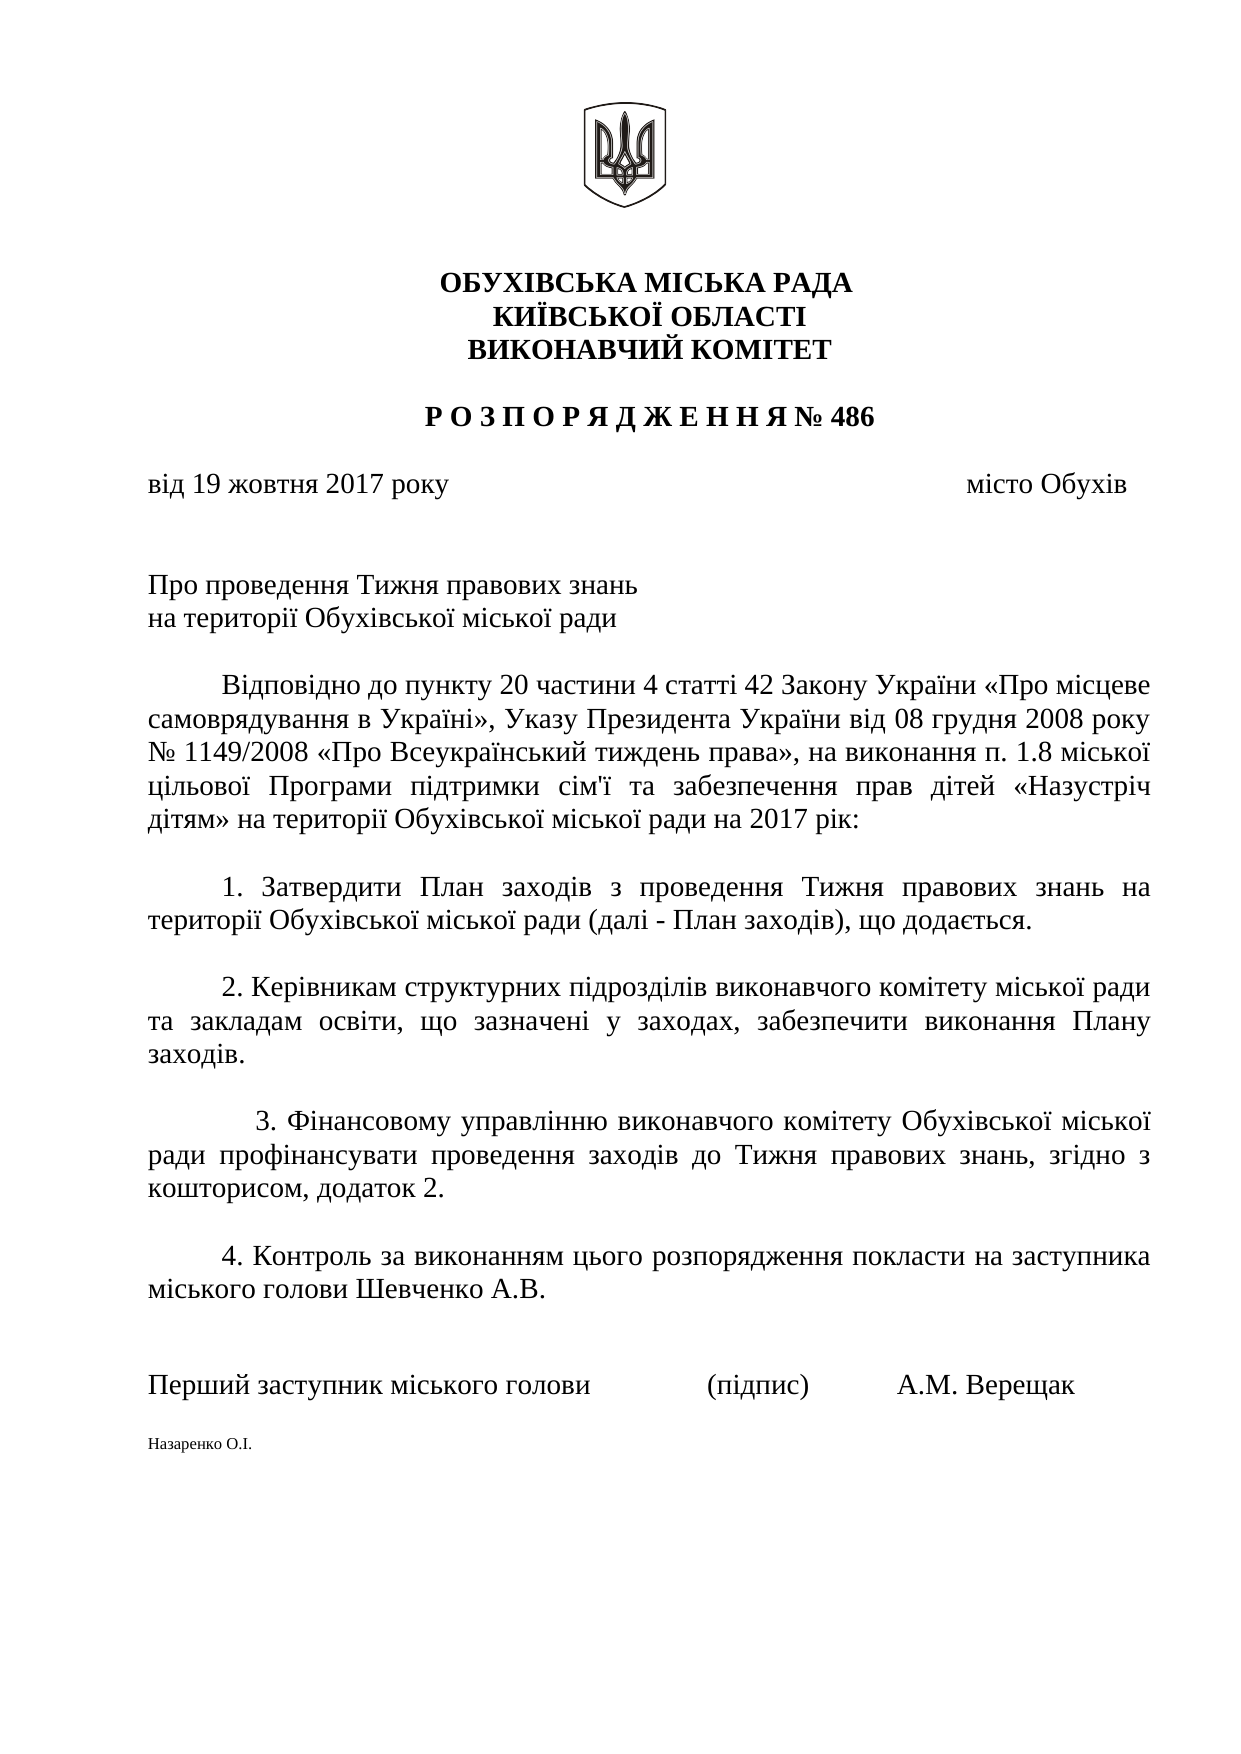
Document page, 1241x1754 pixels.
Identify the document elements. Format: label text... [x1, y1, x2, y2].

text Назаренко О.І. [148, 1434, 1152, 1453]
text ОБУХІВСЬКА МІСЬКА РАДА [148, 265, 1152, 299]
text 4. Контроль за виконанням цього розпорядження покласти на заступника міського голови Шевченко А.В. [148, 1238, 1152, 1305]
text на території Обухівської міської ради [148, 600, 1152, 634]
text ВИКОНАВЧИЙ КОМІТЕТ [148, 332, 1152, 366]
text 3. Фінансовому управлінню виконавчого комітету Обухівської міської ради профінансувати проведення заходів до Тижня правових знань, згідно з кошторисом, додаток 2. [148, 1103, 1152, 1204]
text КИЇВСЬКОЇ ОБЛАСТІ [148, 299, 1152, 332]
text 1. Затвердити План заходів з проведення Тижня правових знань на території Обухівської міської ради (далі - План заходів), що додається. [148, 869, 1152, 936]
text Перший заступник міського голови (підпис) А.М. Верещак [148, 1367, 1152, 1401]
text Відповідно до пункту 20 частини 4 статті 42 Закону України «Про місцеве самоврядування в Україні», Указу Президента України від 08 грудня 2008 року № 1149/2008 «Про Всеукраїнський тиждень права», на виконання п. 1.8 міської цільової Програми підтримки сім'ї та забезпечення прав дітей «Назустріч дітям» на території Обухівської міської ради на 2017 рік: [148, 667, 1152, 835]
text від 19 жовтня 2017 року місто Обухів [148, 467, 1152, 500]
text 2. Керівникам структурних підрозділів виконавчого комітету міської ради та закладам освіти, що зазначені у заходах, забезпечити виконання Плану заходів. [148, 969, 1152, 1070]
text Про проведення Тижня правових знань [148, 567, 1152, 600]
text Р О З П О Р Я Д Ж Е Н Н Я № 486 [148, 399, 1152, 433]
